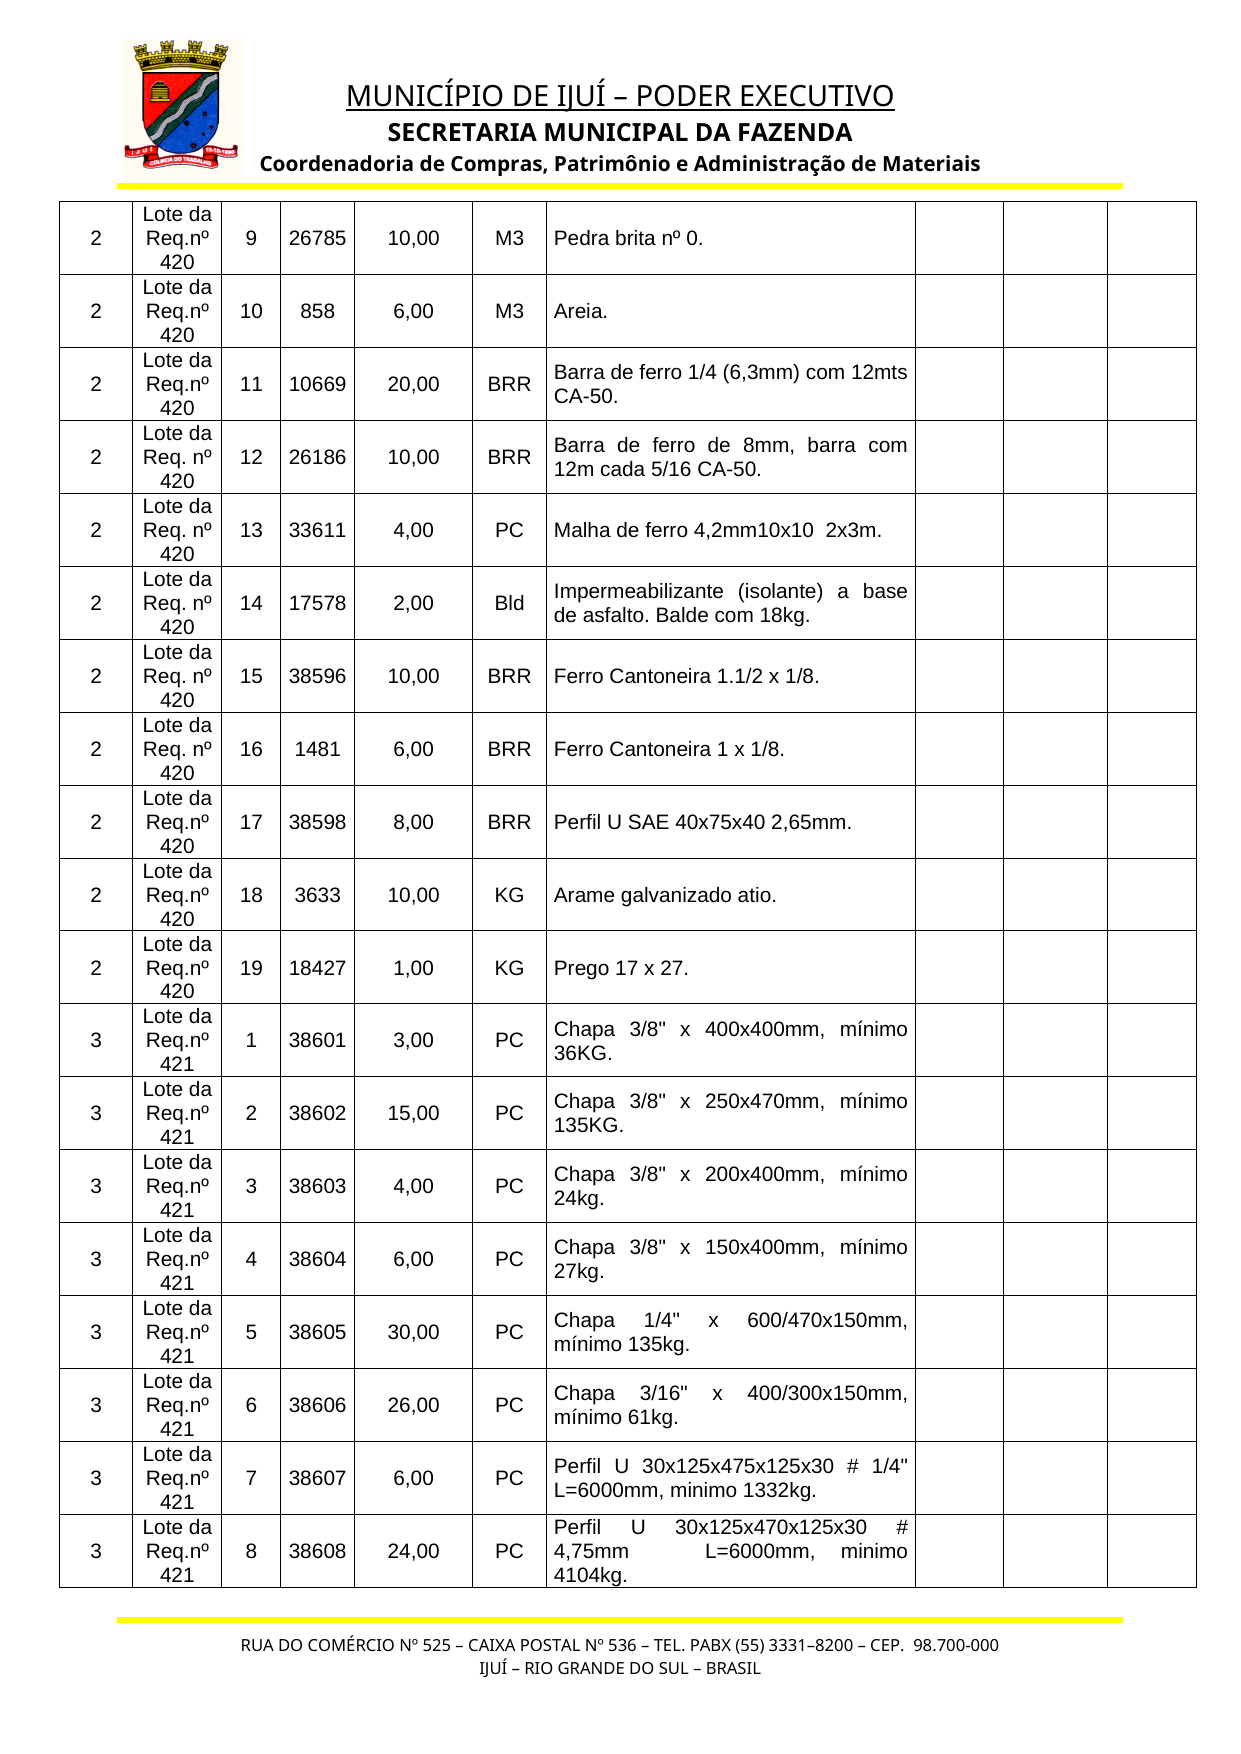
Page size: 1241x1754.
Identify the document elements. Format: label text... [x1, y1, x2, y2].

table_cell 10,00 [355, 202, 472, 274]
table_cell [1108, 859, 1196, 930]
table_cell 8,00 [355, 786, 472, 857]
table_cell PC [473, 1150, 546, 1222]
table_cell Lote da Req. nº 420 [133, 640, 221, 712]
table_cell [1108, 1296, 1196, 1368]
table_cell Lote da Req.nº 421 [133, 1296, 221, 1368]
table_cell 13 [222, 494, 280, 566]
table_cell [916, 1077, 1003, 1149]
table_cell Perfil U 30x125x470x125x30 # 4,75mm L=6000mm, minimo 4104kg. [547, 1515, 915, 1587]
table_cell [1004, 786, 1107, 857]
table_cell 2 [60, 202, 132, 274]
table_cell Barra de ferro de 8mm, barra com 12m cada 5/16 CA-50. [547, 421, 915, 493]
table_cell [1108, 1515, 1196, 1587]
table_cell 38606 [281, 1369, 354, 1441]
table_cell [1004, 202, 1107, 274]
table_cell 38596 [281, 640, 354, 712]
table_cell 18 [222, 859, 280, 930]
table_cell Bld [473, 567, 546, 639]
table_cell PC [473, 1223, 546, 1295]
table_cell 6,00 [355, 1223, 472, 1295]
table_cell 2 [222, 1077, 280, 1149]
table_cell 30,00 [355, 1296, 472, 1368]
table_cell PC [473, 1369, 546, 1441]
table_cell [916, 202, 1003, 274]
table_cell [916, 494, 1003, 566]
table_cell 38607 [281, 1442, 354, 1514]
table_cell Pedra brita nº 0. [547, 202, 915, 274]
table_cell 10 [222, 275, 280, 347]
table_cell [1108, 348, 1196, 420]
table_cell [1108, 1150, 1196, 1222]
table_cell [1108, 202, 1196, 274]
table_cell Barra de ferro 1/4 (6,3mm) com 12mts CA-50. [547, 348, 915, 420]
table_cell [1004, 1004, 1107, 1076]
table_cell [916, 1223, 1003, 1295]
table_cell Lote da Req.nº 421 [133, 1077, 221, 1149]
table_cell [1108, 1077, 1196, 1149]
table_cell 1,00 [355, 931, 472, 1003]
table_cell Lote da Req.nº 420 [133, 786, 221, 857]
table_cell 38608 [281, 1515, 354, 1587]
table_cell [1004, 1369, 1107, 1441]
table_cell 2 [60, 421, 132, 493]
table_cell 11 [222, 348, 280, 420]
table_cell 6,00 [355, 275, 472, 347]
table_cell 3 [60, 1150, 132, 1222]
table_cell 16 [222, 713, 280, 784]
table_cell 15,00 [355, 1077, 472, 1149]
table_cell 7 [222, 1442, 280, 1514]
table_cell BRR [473, 713, 546, 784]
table_cell 4,00 [355, 494, 472, 566]
table_cell [916, 421, 1003, 493]
table_cell Arame galvanizado atio. [547, 859, 915, 930]
table_cell Ferro Cantoneira 1 x 1/8. [547, 713, 915, 784]
table_cell [1004, 1296, 1107, 1368]
table_cell Lote da Req.nº 420 [133, 931, 221, 1003]
table_cell 14 [222, 567, 280, 639]
table_cell Chapa 3/8" x 250x470mm, mínimo 135KG. [547, 1077, 915, 1149]
table_cell [916, 1004, 1003, 1076]
table_cell Lote da Req. nº 420 [133, 494, 221, 566]
table_cell [916, 713, 1003, 784]
table_cell 38601 [281, 1004, 354, 1076]
table_cell BRR [473, 640, 546, 712]
table_cell 3,00 [355, 1004, 472, 1076]
table_cell 9 [222, 202, 280, 274]
table_cell 24,00 [355, 1515, 472, 1587]
table_cell [1004, 275, 1107, 347]
table_cell 18427 [281, 931, 354, 1003]
table_cell 2 [60, 640, 132, 712]
table_cell Chapa 3/8" x 150x400mm, mínimo 27kg. [547, 1223, 915, 1295]
table_cell [1004, 421, 1107, 493]
table_cell [1108, 1442, 1196, 1514]
table_cell Prego 17 x 27. [547, 931, 915, 1003]
table_cell [1108, 275, 1196, 347]
table_cell [916, 1369, 1003, 1441]
table_cell 26186 [281, 421, 354, 493]
table_cell [1004, 1515, 1107, 1587]
table_cell Impermeabilizante (isolante) a base de asfalto. Balde com 18kg. [547, 567, 915, 639]
table_cell [1004, 494, 1107, 566]
table_cell 1 [222, 1004, 280, 1076]
table_cell Chapa 1/4" x 600/470x150mm, mínimo 135kg. [547, 1296, 915, 1368]
table_cell 6 [222, 1369, 280, 1441]
table_cell Perfil U SAE 40x75x40 2,65mm. [547, 786, 915, 857]
table_cell Ferro Cantoneira 1.1/2 x 1/8. [547, 640, 915, 712]
table_cell 3 [60, 1296, 132, 1368]
table_cell 3 [60, 1077, 132, 1149]
table_cell 2 [60, 348, 132, 420]
table_cell Lote da Req.nº 421 [133, 1004, 221, 1076]
table_cell [916, 640, 1003, 712]
table_cell 20,00 [355, 348, 472, 420]
table_cell 5 [222, 1296, 280, 1368]
table_cell Lote da Req. nº 420 [133, 567, 221, 639]
table_cell Chapa 3/8" x 200x400mm, mínimo 24kg. [547, 1150, 915, 1222]
table_cell BRR [473, 421, 546, 493]
table_cell KG [473, 859, 546, 930]
table_cell 3 [222, 1150, 280, 1222]
table_cell 4,00 [355, 1150, 472, 1222]
table_cell PC [473, 1515, 546, 1587]
table_cell [1004, 567, 1107, 639]
table_cell [1004, 1442, 1107, 1514]
table_cell [1108, 713, 1196, 784]
table_cell 10669 [281, 348, 354, 420]
table_cell Lote da Req. nº 420 [133, 713, 221, 784]
table_cell PC [473, 1004, 546, 1076]
table_cell [916, 786, 1003, 857]
table_cell 2 [60, 567, 132, 639]
table_cell 3 [60, 1004, 132, 1076]
table_cell 3 [60, 1515, 132, 1587]
table_cell Areia. [547, 275, 915, 347]
table_cell [916, 859, 1003, 930]
table_cell Lote da Req.nº 421 [133, 1150, 221, 1222]
table_cell 10,00 [355, 421, 472, 493]
table_cell [1004, 640, 1107, 712]
table_cell 3 [60, 1442, 132, 1514]
table_cell Chapa 3/16" x 400/300x150mm, mínimo 61kg. [547, 1369, 915, 1441]
table_cell Lote da Req.nº 421 [133, 1223, 221, 1295]
table_cell 1481 [281, 713, 354, 784]
table_cell 2 [60, 275, 132, 347]
table_cell M3 [473, 202, 546, 274]
table_cell [1108, 494, 1196, 566]
table_cell [1004, 1150, 1107, 1222]
table_cell [1108, 786, 1196, 857]
table_cell 38604 [281, 1223, 354, 1295]
table_cell 10,00 [355, 640, 472, 712]
table_cell [916, 1150, 1003, 1222]
table_cell Perfil U 30x125x475x125x30 # 1/4" L=6000mm, minimo 1332kg. [547, 1442, 915, 1514]
table_cell [1004, 859, 1107, 930]
table_cell Lote da Req.nº 420 [133, 202, 221, 274]
table_cell 38602 [281, 1077, 354, 1149]
table_cell [916, 1296, 1003, 1368]
table_cell 3 [60, 1223, 132, 1295]
table_cell 2 [60, 786, 132, 857]
table_cell 15 [222, 640, 280, 712]
table_cell M3 [473, 275, 546, 347]
table_cell Lote da Req.nº 420 [133, 275, 221, 347]
table_cell 38598 [281, 786, 354, 857]
table_cell [1108, 931, 1196, 1003]
table_cell [1004, 348, 1107, 420]
table_cell 858 [281, 275, 354, 347]
table_cell 17578 [281, 567, 354, 639]
picture [122, 39, 243, 175]
table_cell [1108, 1223, 1196, 1295]
table_cell [1108, 567, 1196, 639]
table_cell [916, 348, 1003, 420]
table_cell Lote da Req.nº 421 [133, 1442, 221, 1514]
table_cell [1108, 1369, 1196, 1441]
table_cell BRR [473, 348, 546, 420]
table_cell PC [473, 1442, 546, 1514]
table_cell PC [473, 1296, 546, 1368]
table_cell Lote da Req.nº 420 [133, 859, 221, 930]
table_cell [916, 567, 1003, 639]
table_cell 10,00 [355, 859, 472, 930]
table_cell PC [473, 494, 546, 566]
table_cell 8 [222, 1515, 280, 1587]
table_cell 38603 [281, 1150, 354, 1222]
table_cell 2 [60, 931, 132, 1003]
table_cell 6,00 [355, 713, 472, 784]
table_cell 2,00 [355, 567, 472, 639]
table_cell 12 [222, 421, 280, 493]
table_cell Lote da Req.nº 421 [133, 1369, 221, 1441]
table_cell [1108, 640, 1196, 712]
table_cell PC [473, 1077, 546, 1149]
table_cell BRR [473, 786, 546, 857]
table_cell Lote da Req. nº 420 [133, 421, 221, 493]
table_cell Malha de ferro 4,2mm10x10 2x3m. [547, 494, 915, 566]
table_cell 33611 [281, 494, 354, 566]
table_cell 3633 [281, 859, 354, 930]
table_cell [916, 931, 1003, 1003]
table_cell 17 [222, 786, 280, 857]
table_cell [1004, 713, 1107, 784]
table_cell [916, 275, 1003, 347]
table_cell [1004, 1077, 1107, 1149]
table_cell 2 [60, 713, 132, 784]
table_cell [1108, 421, 1196, 493]
table_cell [1108, 1004, 1196, 1076]
table_cell [916, 1515, 1003, 1587]
table_cell Lote da Req.nº 420 [133, 348, 221, 420]
table_cell 6,00 [355, 1442, 472, 1514]
table_cell [1004, 1223, 1107, 1295]
table_cell KG [473, 931, 546, 1003]
table_cell Lote da Req.nº 421 [133, 1515, 221, 1587]
table_cell 3 [60, 1369, 132, 1441]
table_cell 38605 [281, 1296, 354, 1368]
table_cell Chapa 3/8" x 400x400mm, mínimo 36KG. [547, 1004, 915, 1076]
table_cell [1004, 931, 1107, 1003]
table_cell 26785 [281, 202, 354, 274]
table_cell 26,00 [355, 1369, 472, 1441]
table_cell 2 [60, 494, 132, 566]
table_cell [916, 1442, 1003, 1514]
table_cell 4 [222, 1223, 280, 1295]
table_cell 2 [60, 859, 132, 930]
table_cell 19 [222, 931, 280, 1003]
